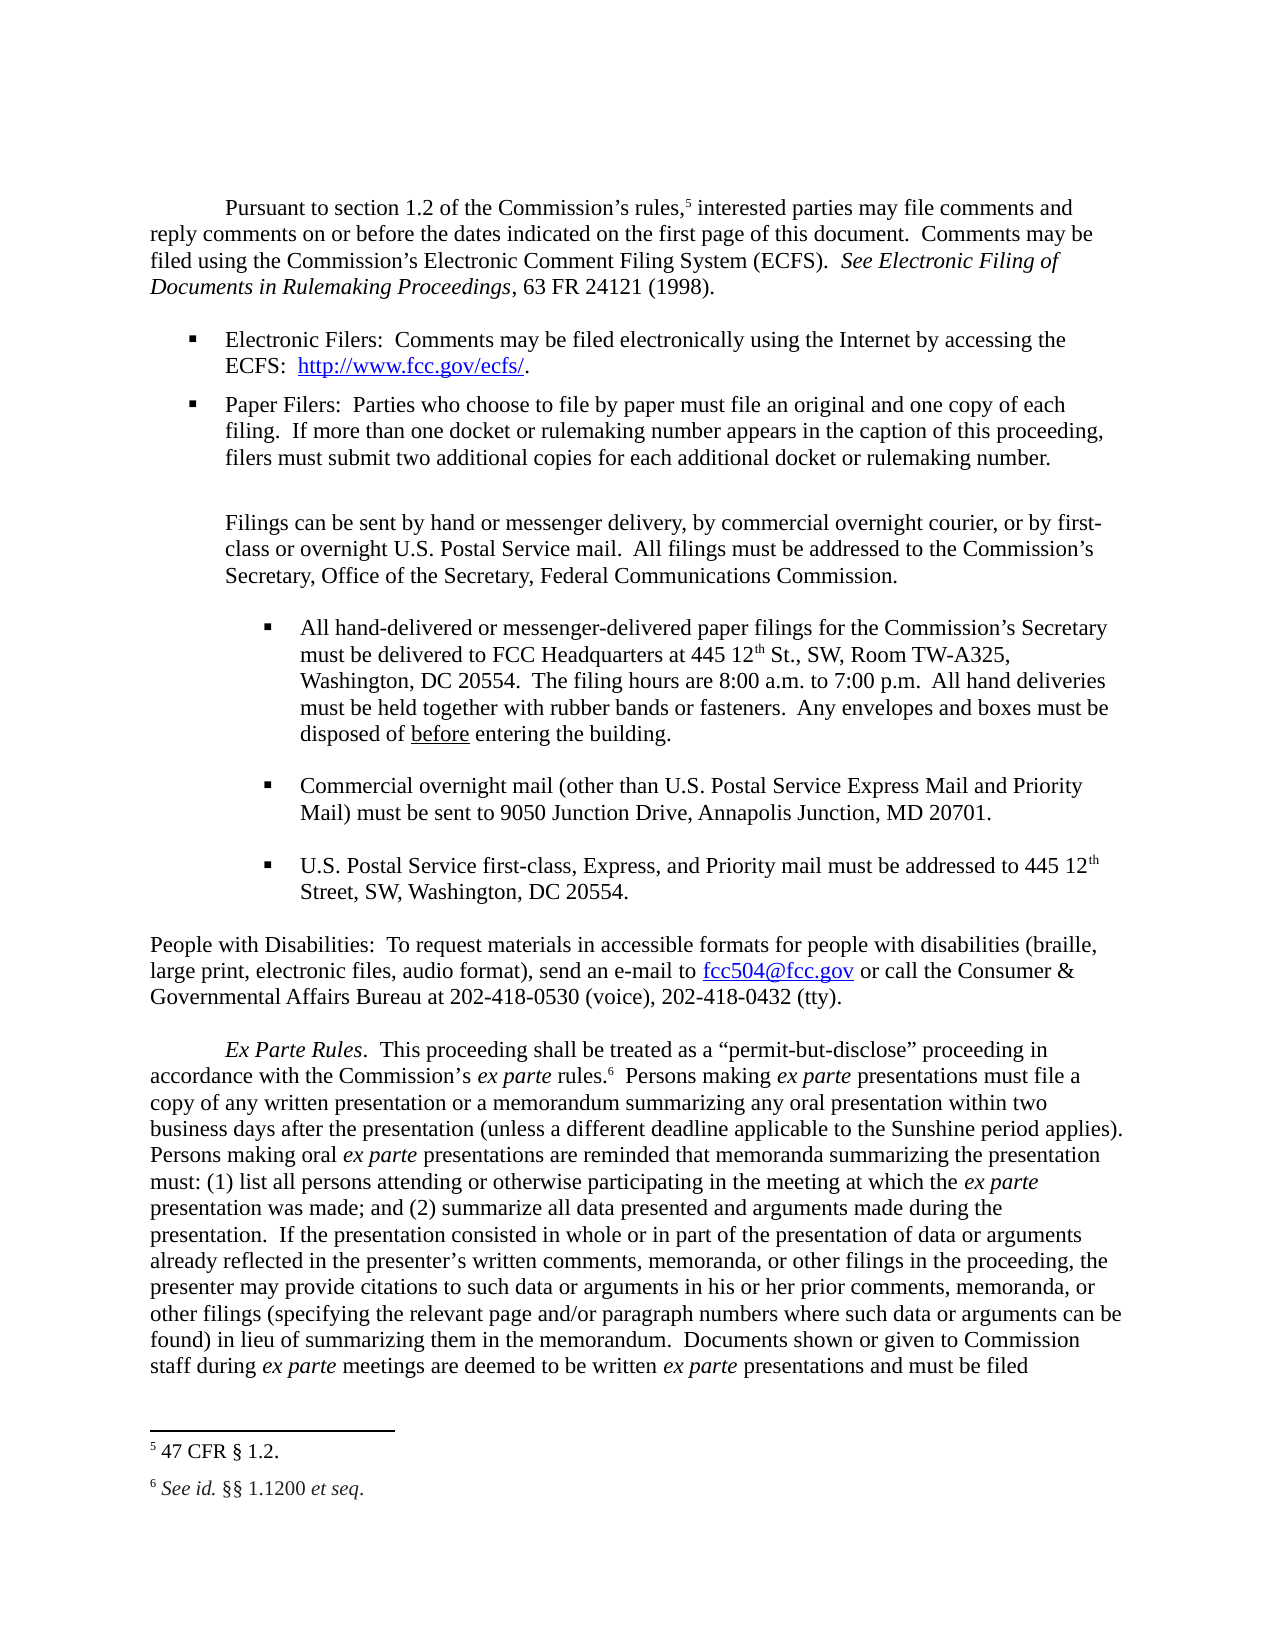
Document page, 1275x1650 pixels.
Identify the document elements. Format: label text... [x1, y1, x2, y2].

list U.S. Postal Service first-class, Express, and Priority mail must be addressed to 445 12th Street, SW, Washington, DC 20554. [262, 852, 1125, 904]
list All hand-delivered or messenger-delivered paper filings for the Commission’s Secretary must be delivered to FCC Headquarters at 445 12th St., SW, Room TW-A325, Washington, DC 20554. The filing hours are 8:00 a.m. to 7:00 p.m. All hand deliveries must be held together with rubber bands or fasteners. Any envelopes and boxes must be disposed of before entering the building. [262, 614, 1125, 746]
text People with Disabilities: To request materials in accessible formats for people with disabilities (braille, large print, electronic files, audio format), send an e-mail to fcc504@fcc.gov or call the Consumer & Governmental Affairs Bureau at 202-418-0530 (voice), 202-418-0432 (tty). [150, 931, 1125, 1010]
text Pursuant to section 1.2 of the Commission’s rules, interested parties may file comments and reply comments on or before the dates indicated on the first page of this document. Comments may be filed using the Commission’s Electronic Comment Filing System (ECFS). See Electronic Filing of Documents in Rulemaking Proceedings, 63 FR 24121 (1998). [150, 194, 1125, 299]
list Paper Filers: Parties who choose to file by paper must file an original and one copy of each filing. If more than one docket or rulemaking number appears in the caption of this proceeding, filers must submit two additional copies for each additional docket or rulemaking number. [187, 391, 1125, 470]
text Filings can be sent by hand or messenger delivery, by commercial overnight courier, or by first-class or overnight U.S. Postal Service mail. All filings must be addressed to the Commission’s Secretary, Office of the Secretary, Federal Communications Commission. [225, 509, 1125, 588]
list Electronic Filers: Comments may be filed electronically using the Internet by accessing the ECFS: http://www.fcc.gov/ecfs/. [187, 326, 1125, 379]
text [150, 1036, 1125, 1379]
list Commercial overnight mail (other than U.S. Postal Service Express Mail and Priority Mail) must be sent to 9050 Junction Drive, Annapolis Junction, MD 20701. [262, 773, 1125, 825]
